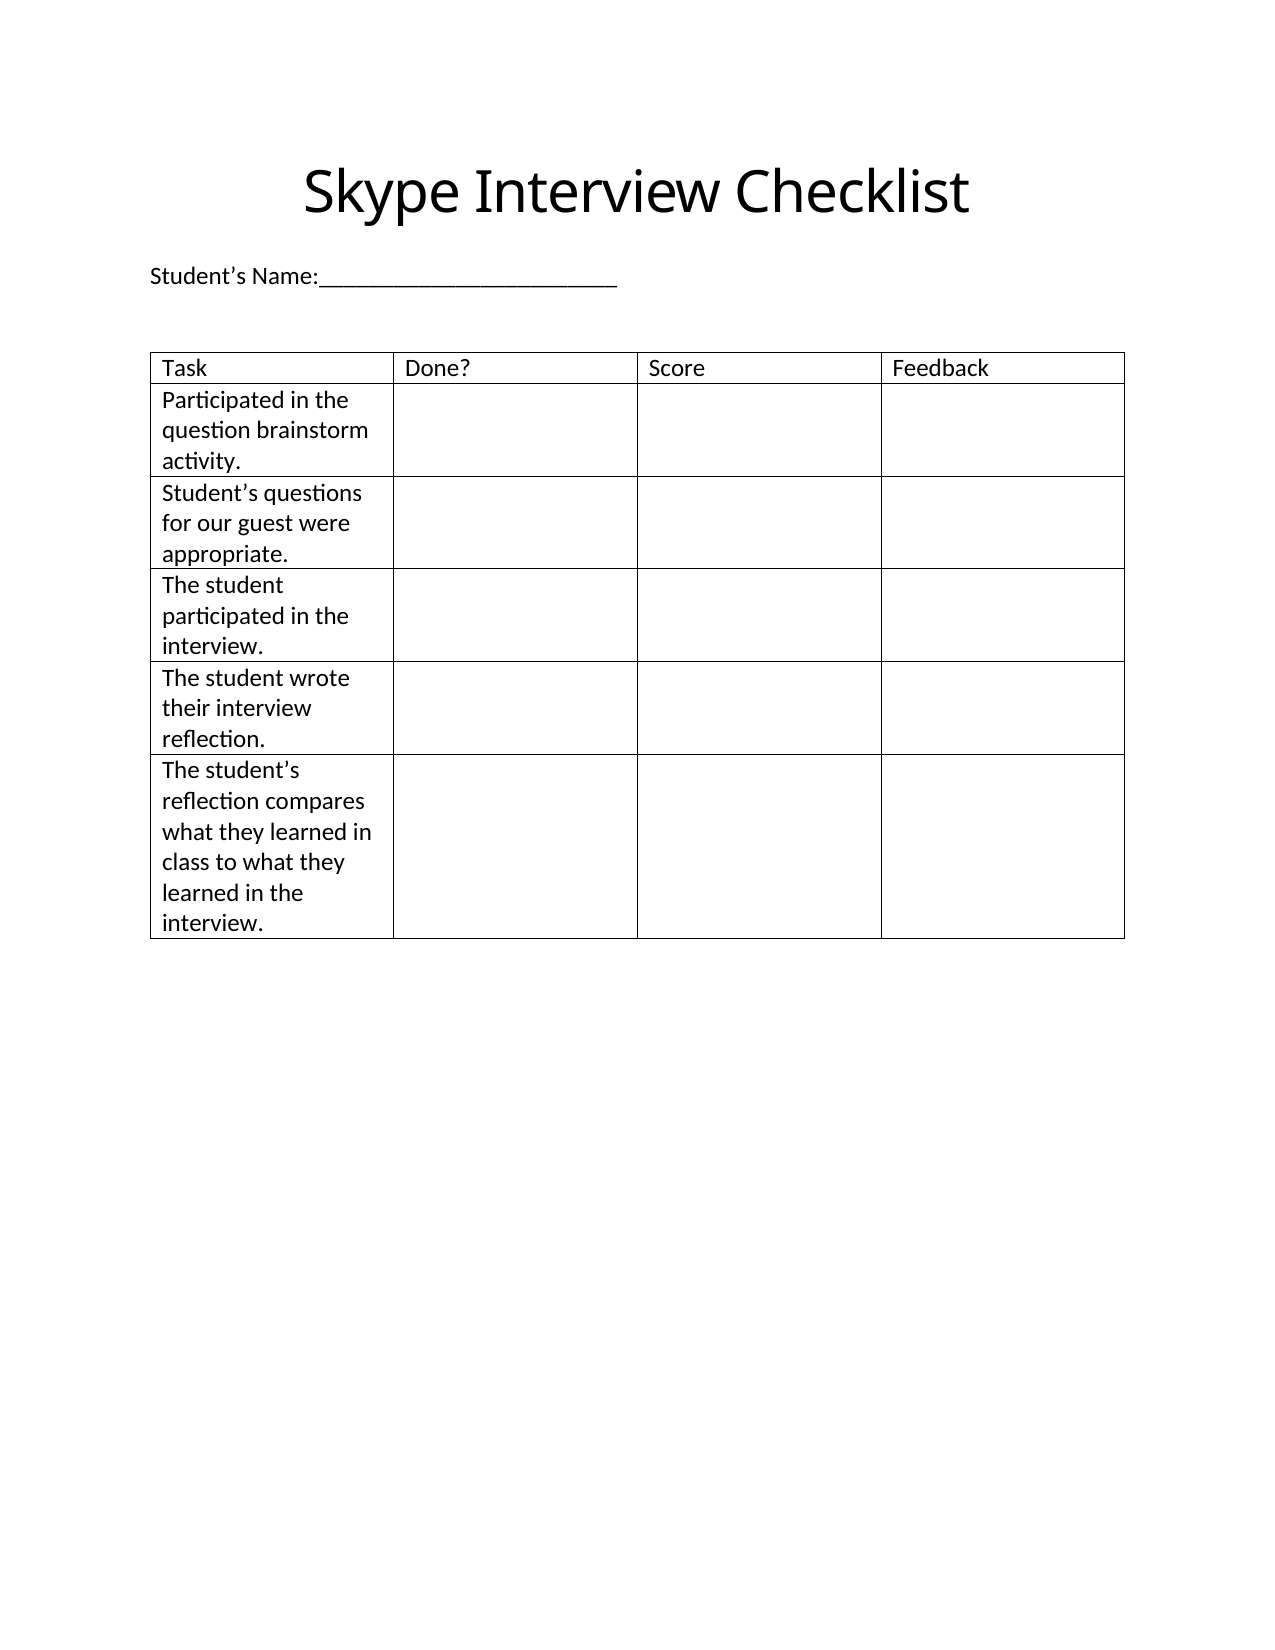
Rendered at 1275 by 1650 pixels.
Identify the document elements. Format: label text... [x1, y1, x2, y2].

table_cell The student’s reflection compares what they learned in class to what they learned in the interview. [151, 755, 393, 938]
title Skype Interview Checklist [150, 150, 1125, 229]
table_cell [882, 477, 1124, 568]
table_cell Student’s questions for our guest were appropriate. [151, 477, 393, 568]
table_cell The student wrote their interview reflection. [151, 662, 393, 753]
table_cell [394, 384, 637, 476]
table_cell [638, 755, 881, 938]
table_cell [882, 662, 1124, 753]
table_cell Participated in the question brainstorm activity. [151, 384, 393, 476]
table_header Feedback [882, 353, 1124, 383]
table_cell [638, 384, 881, 476]
table_cell [394, 477, 637, 568]
table_cell The student participated in the interview. [151, 569, 393, 661]
table_cell [638, 477, 881, 568]
table_header Task [151, 353, 393, 383]
table_cell [882, 755, 1124, 938]
table_cell [394, 569, 637, 661]
table_cell [638, 569, 881, 661]
table_cell [882, 384, 1124, 476]
text Student’s Name:________________________ [150, 260, 1125, 291]
table_cell [882, 569, 1124, 661]
table_header Done? [394, 353, 637, 383]
table_header Score [638, 353, 881, 383]
table_cell [638, 662, 881, 753]
table_cell [394, 662, 637, 753]
table_cell [394, 755, 637, 938]
